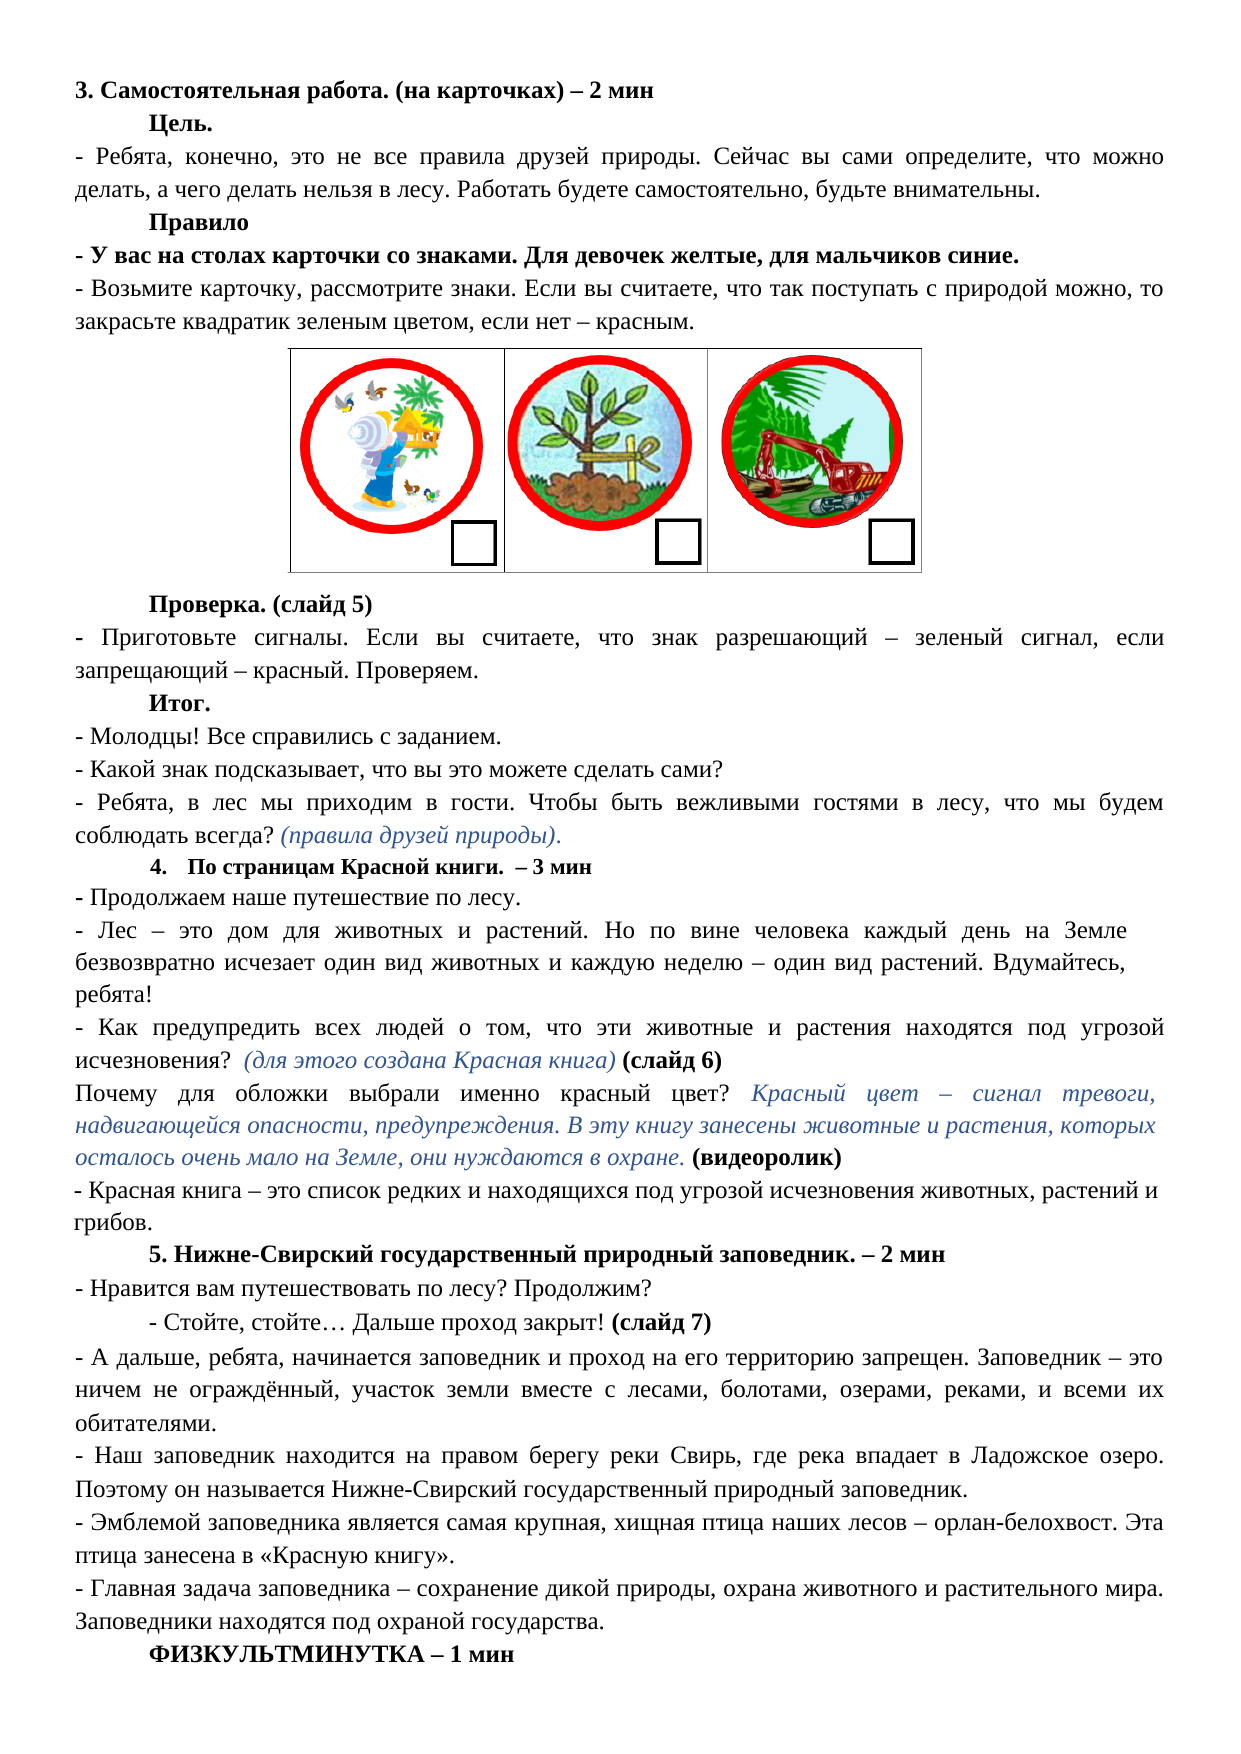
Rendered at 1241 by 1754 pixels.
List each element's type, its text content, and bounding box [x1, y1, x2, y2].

text ФИЗКУЛЬТМИНУТКА – 1 мин [149, 1639, 1165, 1667]
text - Возьмите карточку, рассмотрите знаки. Если вы считаете, что так поступать с природой можно, то закрасьте квадратик зеленым цветом, если нет – красным. [75, 273, 1165, 335]
text - Ребята, в лес мы приходим в гости. Чтобы быть вежливыми гостями в лесу, что мы будем соблюдать всегда? (правила друзей природы). [75, 787, 1165, 848]
text - Ребята, конечно, это не все правила друзей природы. Сейчас вы сами определите, что можно делать, а чего делать нельзя в лесу. Работать будете самостоятельно, будьте внимательны. [75, 141, 1165, 203]
text - А дальше, ребята, начинается заповедник и проход на его территорию запрещен. Заповедник – это ничем не ограждённый, участок земли вместе с лесами, болотами, озерами, реками, и всеми их обитателями. [75, 1342, 1165, 1436]
text 3. Самостоятельная работа. (на карточках) – 2 мин [75, 75, 1165, 104]
text - Эмблемой заповедника является самая крупная, хищная птица наших лесов – орлан-белохвост. Эта птица занесена в «Красную книгу». [75, 1507, 1165, 1568]
text Цель. [149, 108, 1165, 137]
text Почему для обложки выбрали именно красный цвет? Красный цвет – сигнал тревоги, надвигающейся опасности, предупреждения. В эту книгу занесены животные и растения, которых осталось очень мало на Земле, они нуждаются в охране. (видеоролик) [75, 1078, 1158, 1171]
text Проверка. (слайд 5) [149, 589, 1165, 617]
text Итог. [149, 688, 1165, 716]
text - У вас на столах карточки со знаками. Для девочек желтые, для мальчиков синие. [75, 240, 1165, 269]
text - Лес – это дом для животных и растений. Но по вине человека каждый день на Земле безвозвратно исчезает один вид животных и каждую неделю – один вид растений. Вдумайтесь, ребята! [75, 915, 1128, 1008]
text - Наш заповедник находится на правом берегу реки Свирь, где река впадает в Ладожское озеро. Поэтому он называется Нижне-Свирский государственный природный заповедник. [75, 1441, 1165, 1502]
text - Продолжаем наше путешествие по лесу. [75, 882, 1128, 911]
text - Главная задача заповедника – сохранение дикой природы, охрана животного и растительного мира. Заповедники находятся под охраной государства. [75, 1573, 1165, 1634]
text - Нравится вам путешествовать по лесу? Продолжим? [75, 1273, 1158, 1301]
text - Стойте, стойте… Дальше проход закрыт! (слайд 7) [149, 1307, 1158, 1336]
text 5. Нижне-Свирский государственный природный заповедник. – 2 мин [149, 1239, 1158, 1268]
picture [287, 343, 926, 576]
list По страницам Красной книги. – 3 мин [150, 853, 1128, 879]
text Правило [149, 207, 1165, 236]
text - Приготовьте сигналы. Если вы считаете, что знак разрешающий – зеленый сигнал, если запрещающий – красный. Проверяем. [75, 622, 1165, 683]
text - Красная книга – это список редких и находящихся под угрозой исчезновения животных, растений и грибов. [73, 1176, 1165, 1236]
text - Как предупредить всех людей о том, что эти животные и растения находятся под угрозой исчезновения? (для этого создана Красная книга) (слайд 6) [75, 1012, 1165, 1074]
text - Молодцы! Все справились с заданием. [75, 721, 1165, 749]
text - Какой знак подсказывает, что вы это можете сделать сами? [75, 754, 1165, 782]
